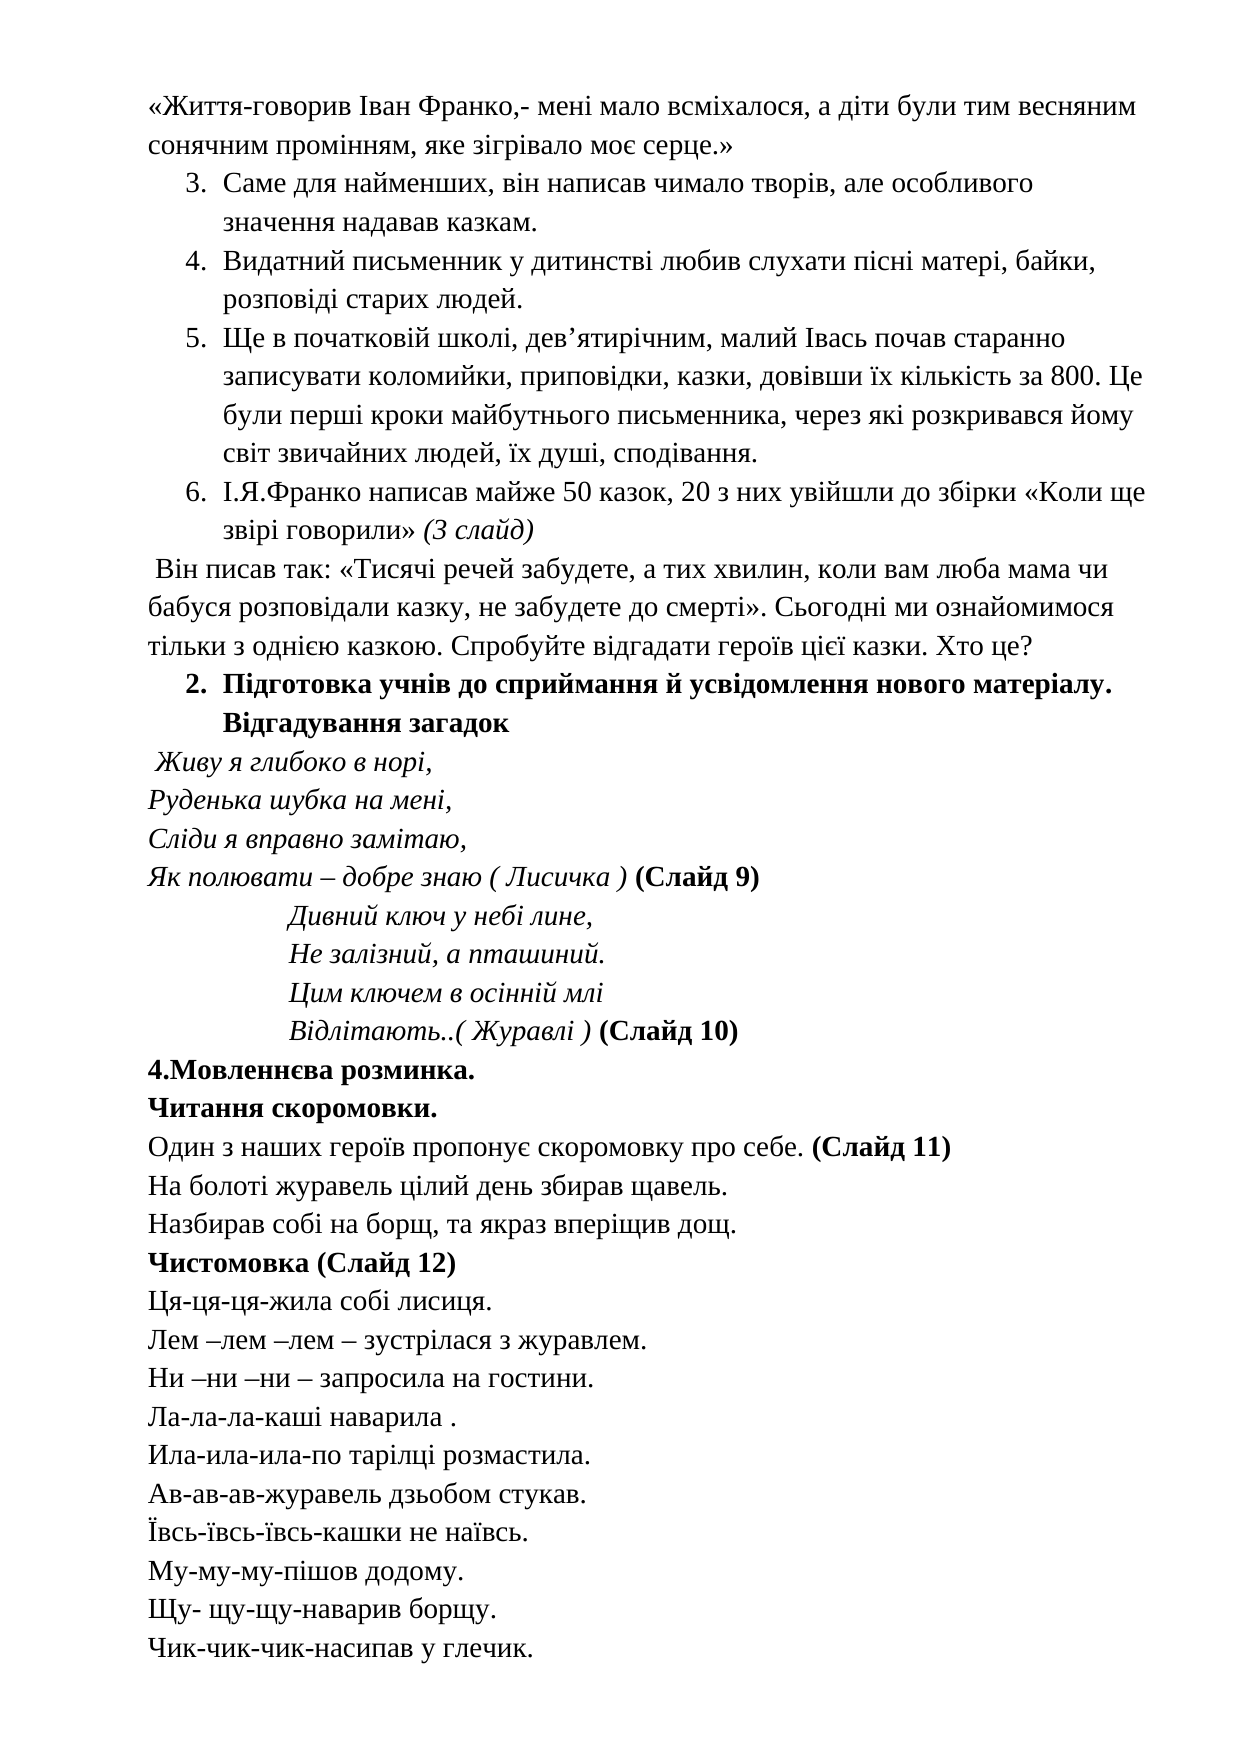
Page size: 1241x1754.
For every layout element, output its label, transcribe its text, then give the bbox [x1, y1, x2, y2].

text 4.Мовленнєва розминка. [148, 1052, 1152, 1086]
list Відгадування загадок [223, 705, 1152, 739]
text Ла-ла-ла-каші наварила . [148, 1399, 1152, 1432]
list Саме для найменших, він написав чимало творів, але особливого значення надавав казкам. [185, 166, 1152, 238]
list Підготовка учнів до сприймання й усвідомлення нового матеріалу. [185, 667, 1152, 700]
text Назбирав собі на борщ, та якраз вперіщив дощ. [148, 1206, 1152, 1240]
text Читання скоромовки. [148, 1091, 1152, 1124]
text Щу- щу-щу-наварив борщу. [148, 1592, 1152, 1625]
text Му-му-му-пішов додому. [148, 1553, 1152, 1587]
text На болоті журавель цілий день збирав щавель. [148, 1168, 1152, 1201]
text «Життя-говорив Іван Франко,- мені мало всміхалося, а діти були тим весняним сонячним промінням, яке зігрівало моє серце.» [148, 88, 1152, 161]
text Ни –ни –ни – запросила на гостини. [148, 1360, 1152, 1394]
text Чистомовка (Слайд 12) [148, 1245, 1152, 1278]
list Ще в початковій школі, дев’ятирічним, малий Івась почав старанно записувати коломийки, приповідки, казки, довівши їх кількість за 800. Це були перші кроки майбутнього письменника, через які розкривався йому світ звичайних людей, їх душі, сподівання. [185, 320, 1152, 469]
text Чик-чик-чик-насипав у глечик. [148, 1630, 1152, 1664]
list Видатний письменник у дитинстві любив слухати пісні матері, байки, розповіді старих людей. [185, 243, 1152, 315]
text Лем –лем –лем – зустрілася з журавлем. [148, 1322, 1152, 1355]
text Дивний ключ у небі лине, Не залізний, а пташиний. Цим ключем в осінній млі Відлітають..( Журавлі ) (Слайд 10) [288, 898, 1152, 1047]
list І.Я.Франко написав майже 50 казок, 20 з них увійшли до збірки «Коли ще звірі говорили» (3 слайд) [185, 474, 1152, 546]
text Ївсь-ївсь-ївсь-кашки не наївсь. [148, 1514, 1152, 1548]
text Ця-ця-ця-жила собі лисиця. [148, 1283, 1152, 1317]
text Він писав так: «Тисячі речей забудете, а тих хвилин, коли вам люба мама чи бабуся розповідали казку, не забудете до смерті». Сьогодні ми ознайомимося тільки з однією казкою. Спробуйте відгадати героїв цієї казки. Хто це? [148, 551, 1152, 662]
text Ила-ила-ила-по тарілці розмастила. [148, 1437, 1152, 1471]
text Живу я глибоко в норі, Руденька шубка на мені, Сліди я вправно замітаю, Як полювати – добре знаю ( Лисичка ) (Слайд 9) [148, 744, 1152, 893]
text Один з наших героїв пропонує скоромовку про себе. (Слайд 11) [148, 1129, 1152, 1163]
text Ав-ав-ав-журавель дзьобом стукав. [148, 1476, 1152, 1509]
